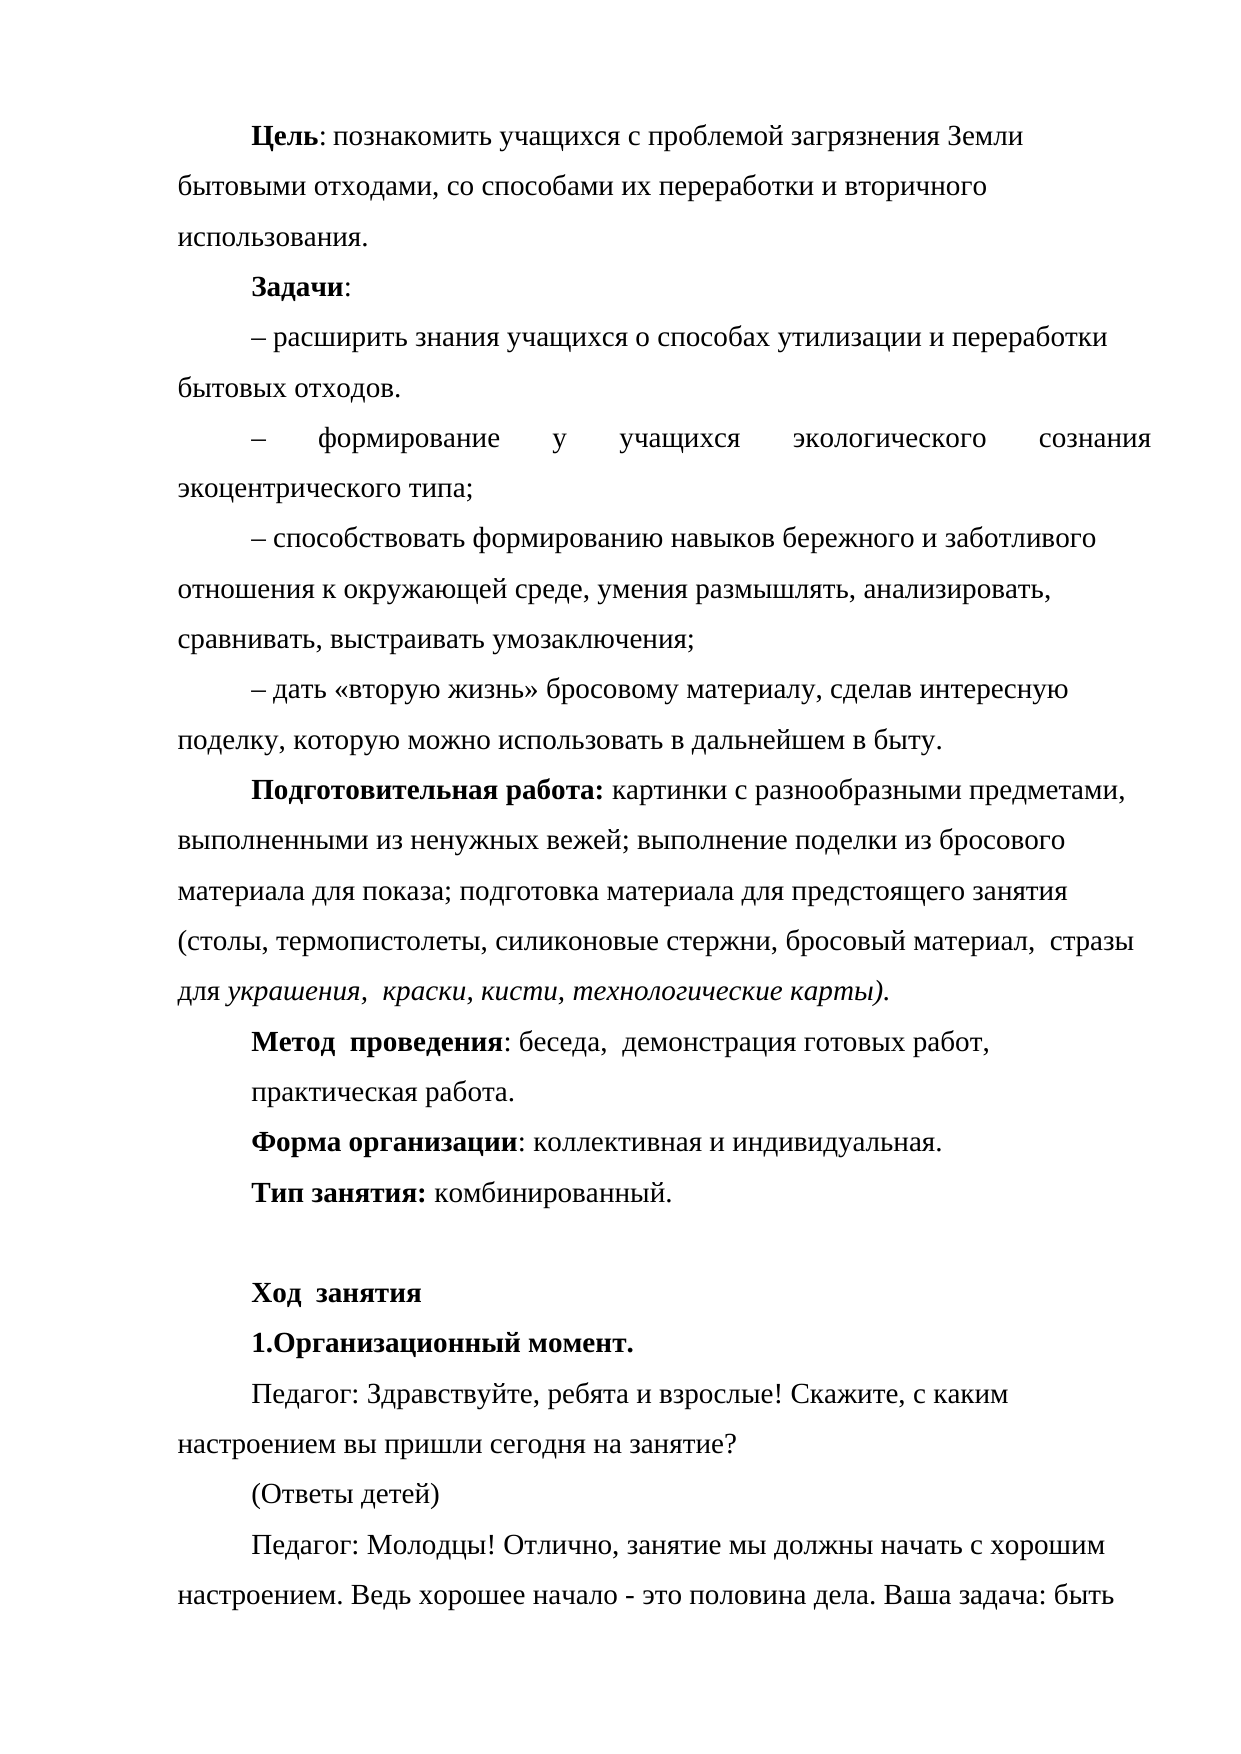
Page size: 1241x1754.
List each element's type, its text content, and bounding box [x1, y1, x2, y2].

text – расширить знания учащихся о способах утилизации и переработки бытовых отходов. [177, 319, 1152, 403]
text Метод проведения: беседа, демонстрация готовых работ, [177, 1024, 1152, 1057]
text 1.Организационный момент. [177, 1326, 1152, 1359]
text Педагог: Здравствуйте, ребята и взрослые! Скажите, с каким настроением вы пришли сегодня на занятие? [177, 1376, 1152, 1460]
text практическая работа. [177, 1074, 1152, 1108]
text – формирование у учащихся экологического сознания экоцентрического типа; [177, 420, 1152, 504]
text – способствовать формированию навыков бережного и заботливого отношения к окружающей среде, умения размышлять, анализировать, сравнивать, выстраивать умозаключения; [177, 521, 1152, 655]
text – дать «вторую жизнь» бросовому материалу, сделав интересную поделку, которую можно использовать в дальнейшем в быту. [177, 672, 1152, 755]
text Тип занятия: комбинированный. [177, 1175, 1152, 1208]
text Задачи: [177, 269, 1152, 303]
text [177, 1527, 1152, 1611]
text Цель: познакомить учащихся с проблемой загрязнения Земли бытовыми отходами, со способами их переработки и вторичного использования. [177, 118, 1152, 252]
text Форма организации: коллективная и индивидуальная. [177, 1124, 1152, 1158]
text Подготовительная работа: картинки с разнообразными предметами, выполненными из ненужных вежей; выполнение поделки из бросового материала для показа; подготовка материала для предстоящего занятия (столы, термопистолеты, силиконовые стержни, бросовый материал, стразы для украшения, краски, кисти, технологические карты). [177, 772, 1152, 1007]
text Ход занятия [177, 1275, 1152, 1309]
text (Ответы детей) [177, 1477, 1152, 1510]
